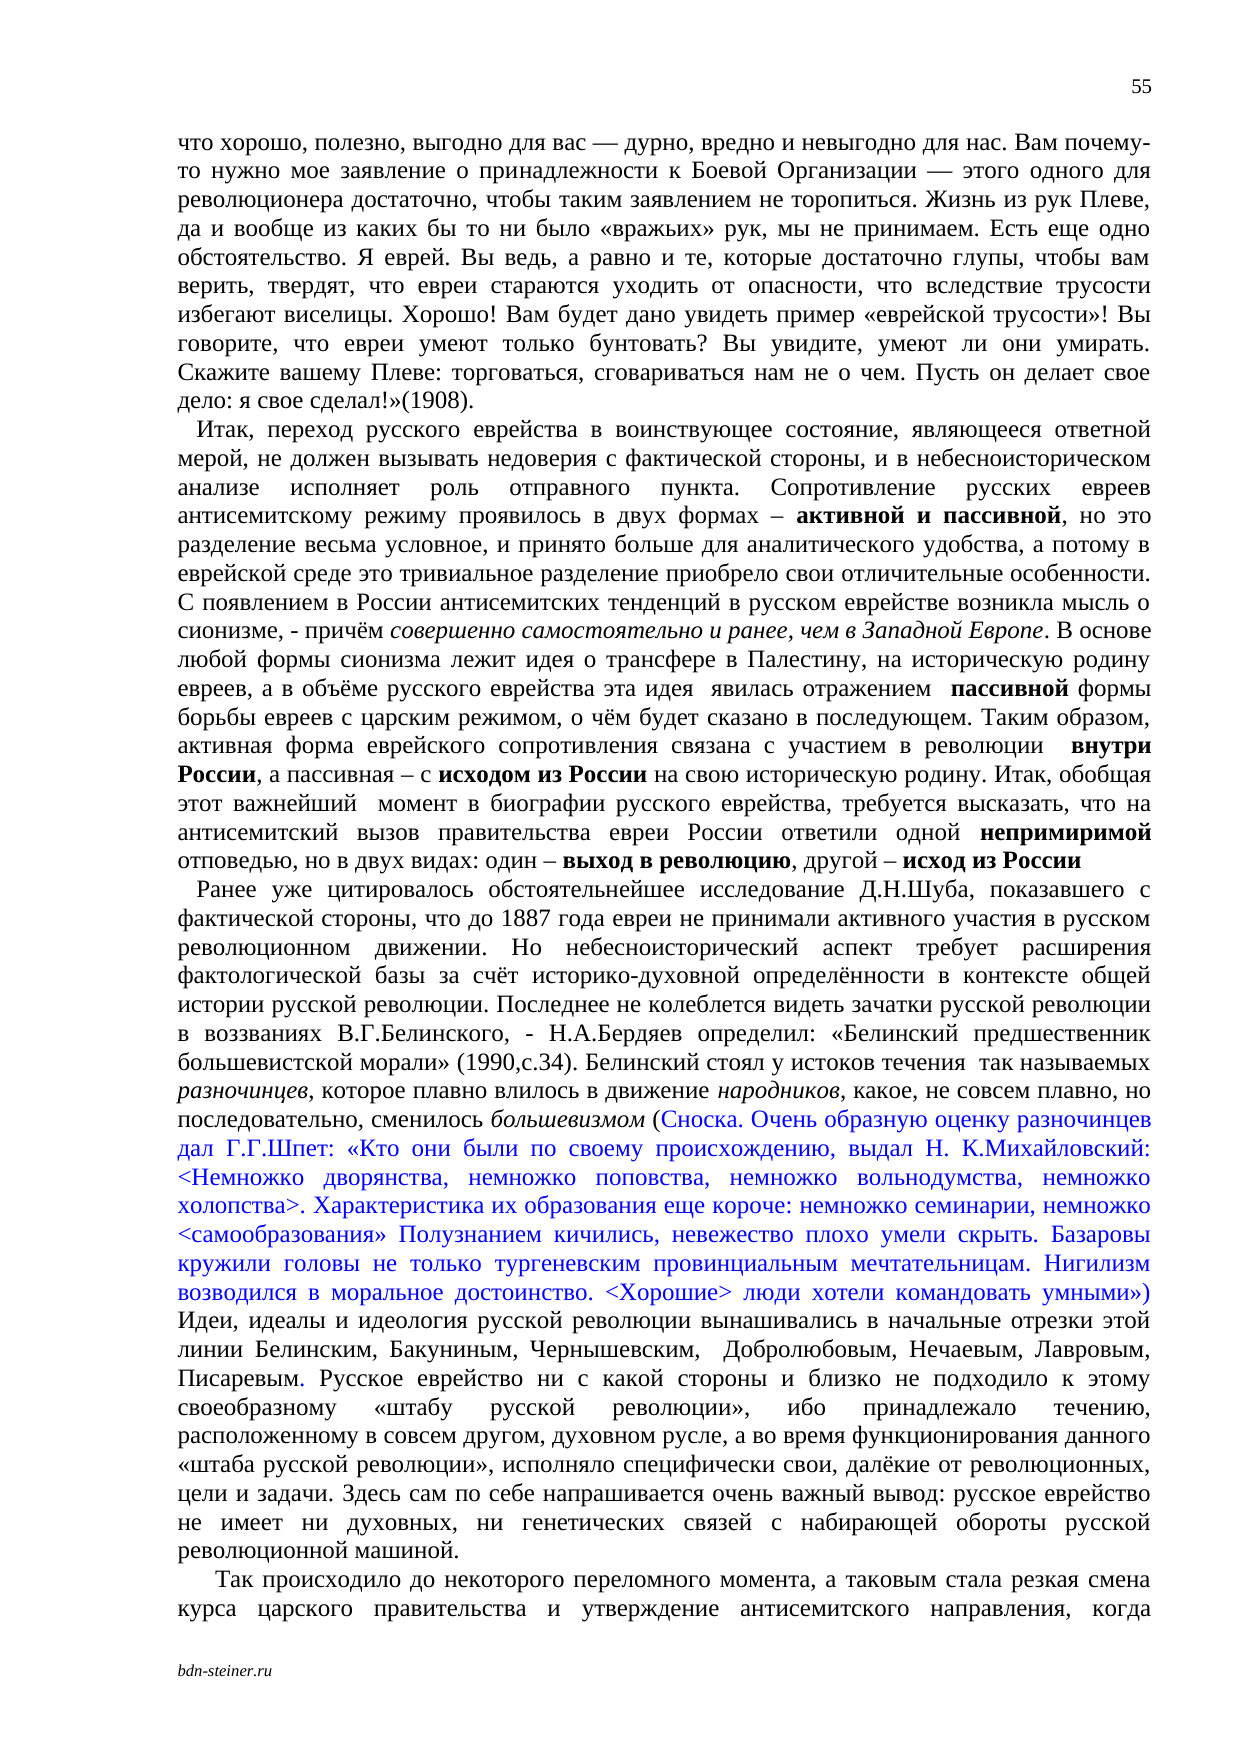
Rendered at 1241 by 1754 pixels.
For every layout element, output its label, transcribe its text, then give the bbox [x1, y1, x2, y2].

text Ранее уже цитировалось обстоятельнейшее исследование Д.Н.Шуба, показавшего с фактической стороны, что до 1887 года евреи не принимали активного участия в русском революционном движении. Но небесноисторический аспект требует расширения фактологической базы за счёт историко-духовной определённости в контексте общей истории русской революции. Последнее не колеблется видеть зачатки русской революции в воззваниях В.Г.Белинского, - Н.А.Бердяев определил: «Белинский предшественник большевистской морали» (1990,с.34). Белинский стоял у истоков течения так называемых разночинцев, которое плавно влилось в движение народников, какое, не совсем плавно, но последовательно, сменилось большевизмом (Сноска. Очень образную оценку разночинцев дал Г.Г.Шпет: «Кто они были по своему происхождению, выдал Н. К.Михайловский: <Немножко дворянства, немножко поповства, немножко вольнодумства, немножко холопства>. Характеристика их образования еще короче: немножко семинарии, немножко <самообразования» Полузнанием кичились, невежество плохо умели скрыть. Базаровы кружили головы не только тургеневским провинциальным мечтательницам. Нигилизм возводился в моральное достоинство. <Хорошие> люди хотели командовать умными») Идеи, идеалы и идеология русской революции вынашивались в начальные отрезки этой линии Белинским, Бакуниным, Чернышевским, Добролюбовым, Нечаевым, Лавровым, Писаревым. Русское еврейство ни с какой стороны и близко не подходило к этому своеобразному «штабу русской революции», ибо принадлежало течению, расположенному в совсем другом, духовном русле, а во время функционирования данного «штаба русской революции», исполняло специфически свои, далёкие от революционных, цели и задачи. Здесь сам по себе напрашивается очень важный вывод: русское еврейство не имеет ни духовных, ни генетических связей с набирающей обороты русской революционной машиной. [177, 874, 1152, 1564]
text Итак, переход русского еврейства в воинствующее состояние, являющееся ответной мерой, не должен вызывать недоверия с фактической стороны, и в небесноисторическом анализе исполняет роль отправного пункта. Сопротивление русских евреев антисемитскому режиму проявилось в двух формах – активной и пассивной, но это разделение весьма условное, и принято больше для аналитического удобства, а потому в еврейской среде это тривиальное разделение приобрело свои отличительные особенности. С появлением в России антисемитских тенденций в русском еврействе возникла мысль о сионизме, - причём совершенно самостоятельно и ранее, чем в Западной Европе. В основе любой формы сионизма лежит идея о трансфере в Палестину, на историческую родину евреев, а в объёме русского еврейства эта идея явилась отражением пассивной формы борьбы евреев с царским режимом, о чём будет сказано в последующем. Таким образом, активная форма еврейского сопротивления связана с участием в революции внутри России, а пассивная – с исходом из России на свою историческую родину. Итак, обобщая этот важнейший момент в биографии русского еврейства, требуется высказать, что на антисемитский вызов правительства евреи России ответили одной непримиримой отповедью, но в двух видах: один – выход в революцию, другой – исход из России [177, 414, 1152, 874]
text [177, 127, 1152, 414]
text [177, 1564, 1152, 1622]
